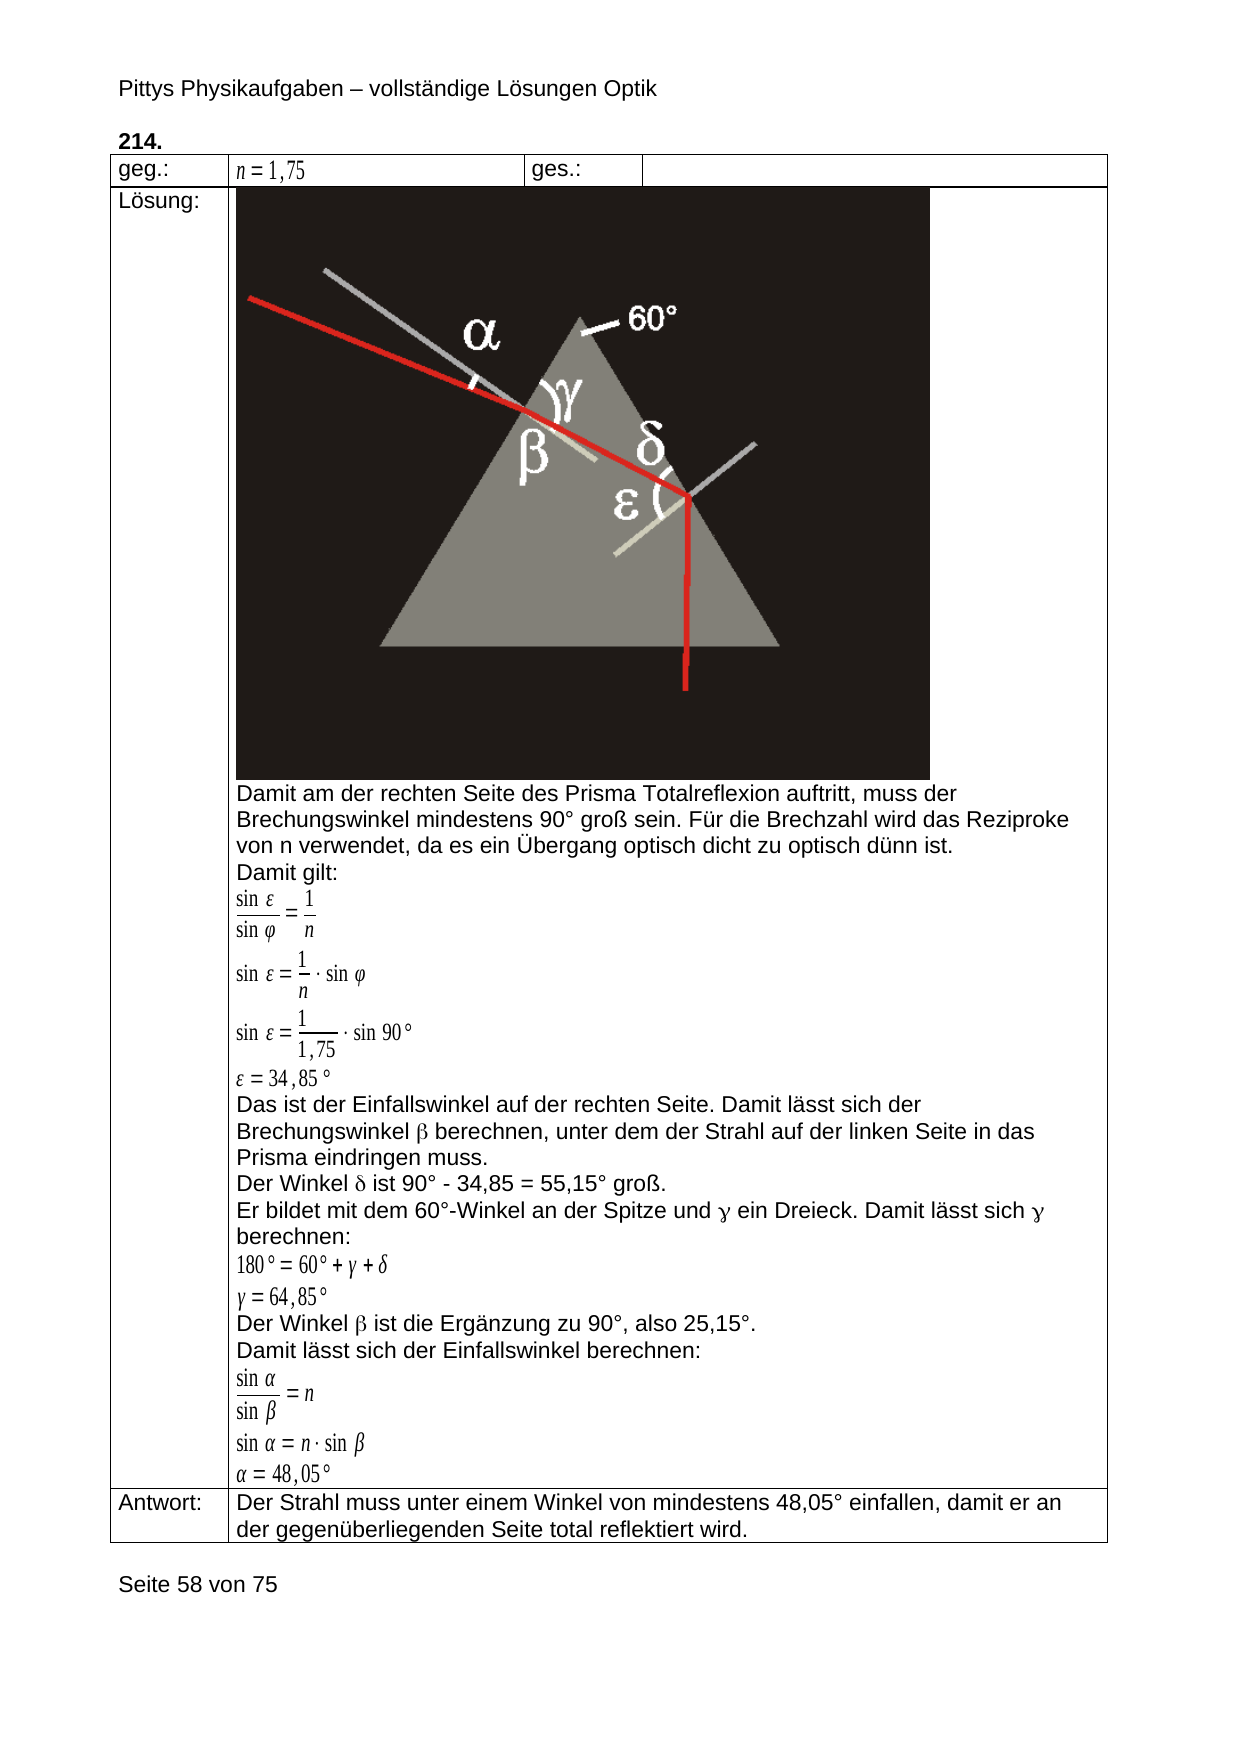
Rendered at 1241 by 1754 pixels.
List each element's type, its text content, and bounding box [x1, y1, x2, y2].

table_header [229, 155, 524, 186]
picture [236, 187, 930, 780]
table_header geg.: [111, 155, 228, 186]
table_cell Antwort: [111, 1489, 228, 1542]
table_header [643, 155, 1107, 186]
table_header ges.: [525, 155, 642, 186]
table_cell Lösung: [111, 188, 228, 1488]
table_cell Der Strahl muss unter einem Winkel von mindestens 48,05° einfallen, damit er an der gegenüberliegenden Seite total reflektiert wird. [229, 1489, 1107, 1542]
table_cell Damit am der rechten Seite des Prisma Totalreflexion auftritt, muss der Brechungswinkel mindestens 90° groß sein. Für die Brechzahl wird das Reziproke von n verwendet, da es ein Übergang optisch dicht zu optisch dünn ist. Damit gilt: Das ist der Einfallswinkel auf der rechten Seite. Damit lässt sich der Brechungswinkel  berechnen, unter dem der Strahl auf der linken Seite in das Prisma eindringen muss. Der Winkel  ist 90° - 34,85 = 55,15° groß. Er bildet mit dem 60°-Winkel an der Spitze und  ein Dreieck. Damit lässt sich  berechnen: Der Winkel  ist die Ergänzung zu 90°, also 25,15°. Damit lässt sich der Einfallswinkel berechnen: [229, 188, 1107, 1488]
text 214. [118, 128, 1152, 154]
